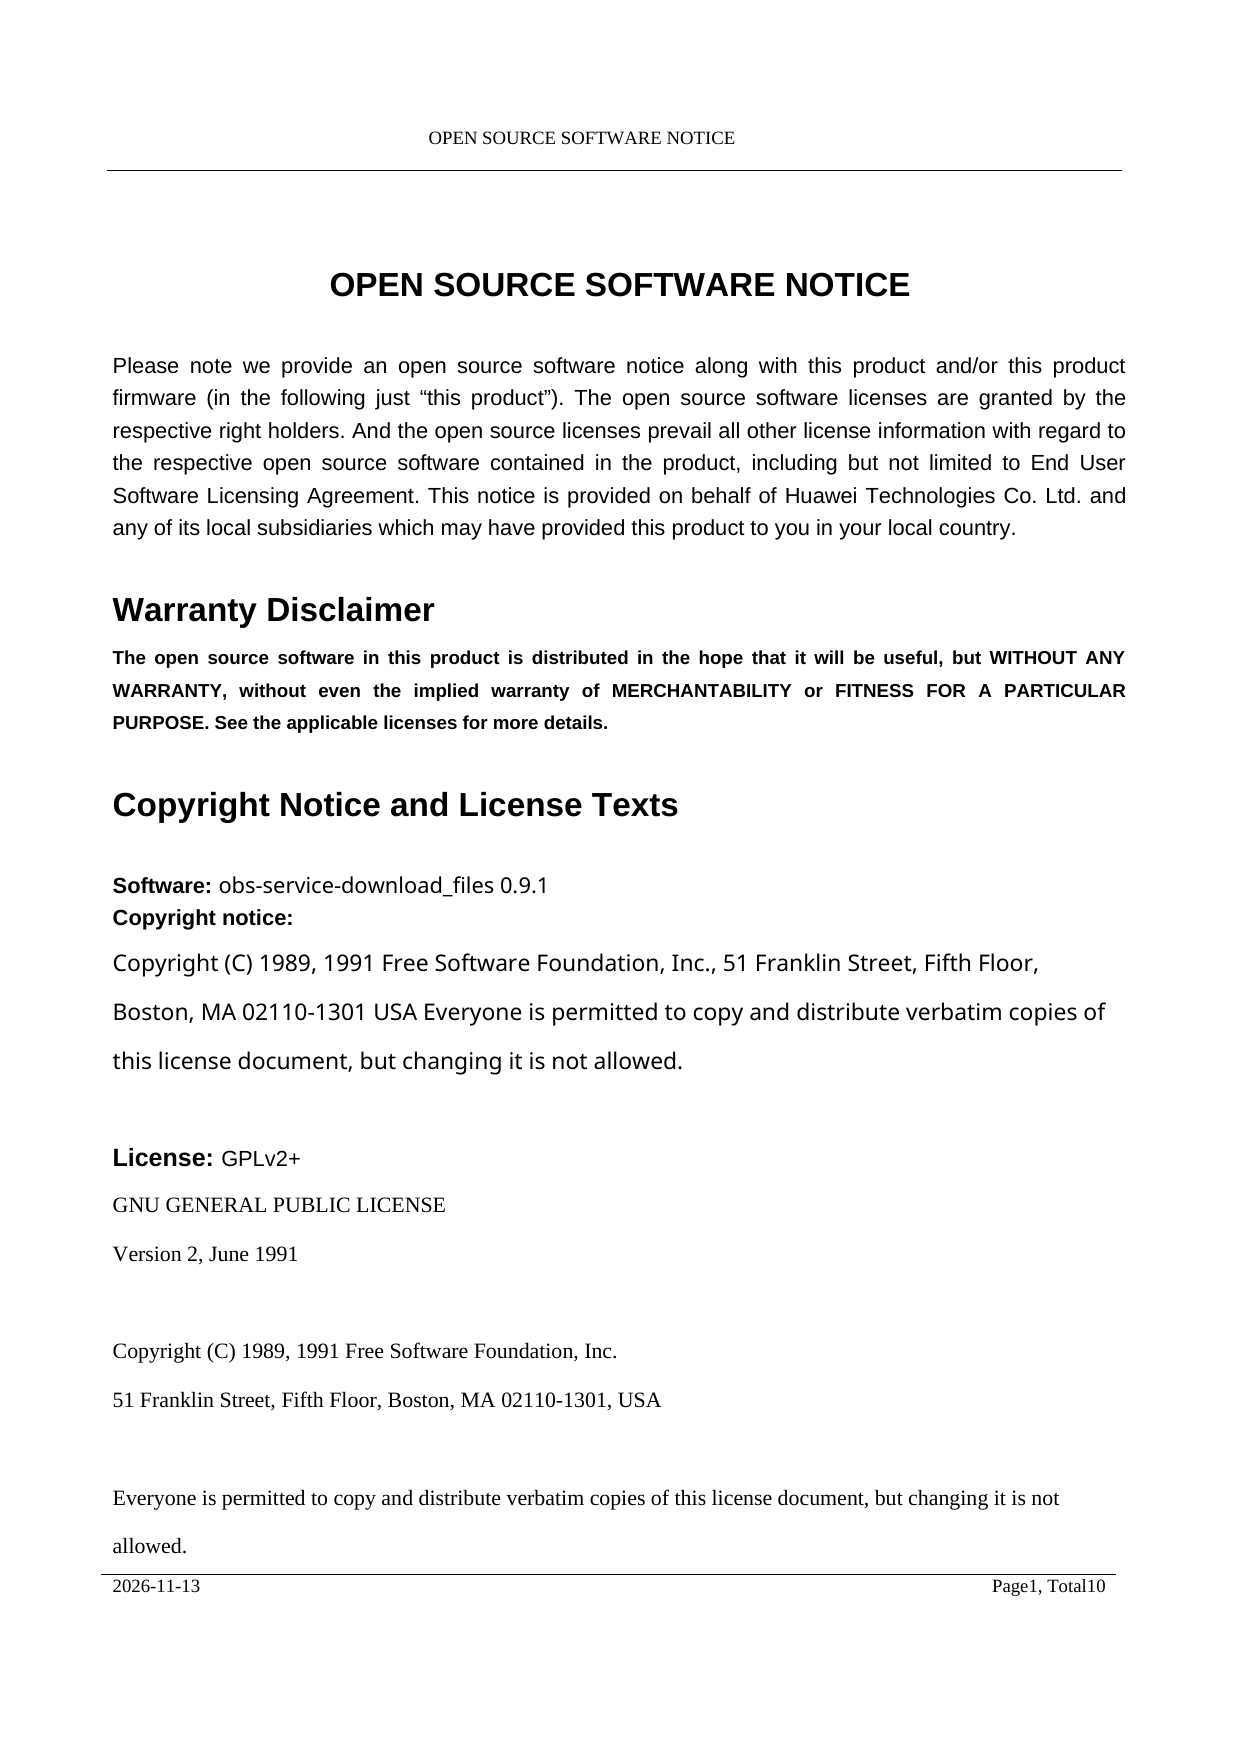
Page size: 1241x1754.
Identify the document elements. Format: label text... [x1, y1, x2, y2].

text License: GPLv2+ [112, 1142, 1128, 1174]
text Copyright (C) 1989, 1991 Free Software Foundation, Inc., 51 Franklin Street, Fifth Floor, Boston, MA 02110-1301 USA Everyone is permitted to copy and distribute verbatim copies of this license document, but changing it is not allowed. [112, 947, 1128, 1125]
text OPEN SOURCE SOFTWARE NOTICE [112, 251, 1128, 316]
text Warranty Disclaimer [112, 576, 1128, 641]
text Please note we provide an open source software notice along with this product and/or this product firmware (in the following just “this product”). The open source software licenses are granted by the respective right holders. And the open source licenses prevail all other license information with regard to the respective open source software contained in the product, including but not limited to End User Software Licensing Agreement. This notice is provided on behalf of Huawei Technologies Co. Ltd. and any of its local subsidiaries which may have provided this product to you in your local country. [112, 349, 1128, 544]
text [112, 1188, 1128, 1562]
text Copyright Notice and License Texts [112, 771, 1128, 836]
text Software: obs-service-download_files 0.9.1 [112, 869, 1128, 901]
text Copyright notice: [112, 901, 1128, 934]
text The open source software in this product is distributed in the hope that it will be useful, but WITHOUT ANY WARRANTY, without even the implied warranty of MERCHANTABILITY or FITNESS FOR A PARTICULAR PURPOSE. See the applicable licenses for more details. [112, 641, 1128, 739]
